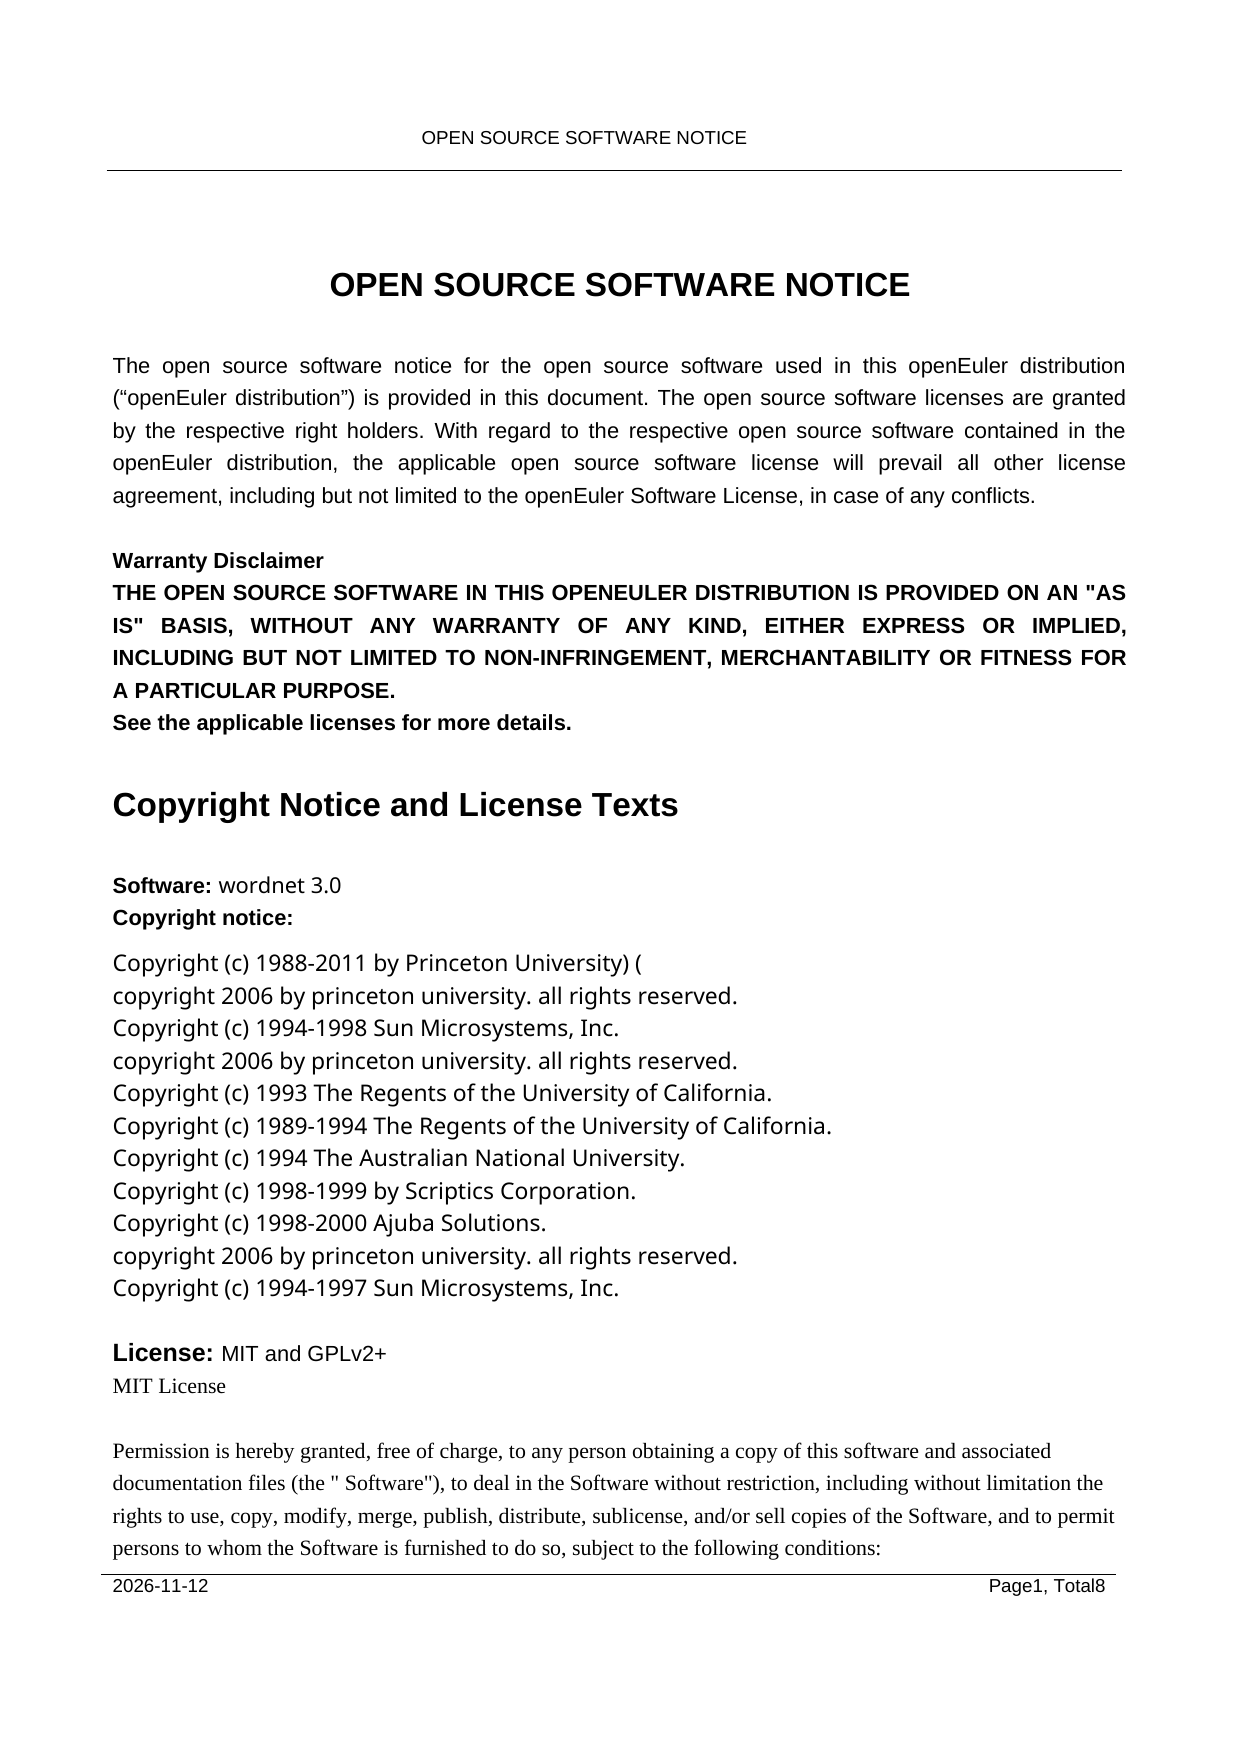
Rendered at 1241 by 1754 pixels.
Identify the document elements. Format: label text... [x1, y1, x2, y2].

text The open source software notice for the open source software used in this openEuler distribution (“openEuler distribution”) is provided in this document. The open source software licenses are granted by the respective right holders. With regard to the respective open source software contained in the openEuler distribution, the applicable open source software license will prevail all other license agreement, including but not limited to the openEuler Software License, in case of any conflicts. [112, 349, 1128, 511]
text Warranty Disclaimer [112, 544, 1128, 576]
title Software: wordnet 3.0 [112, 869, 1128, 901]
text THE OPEN SOURCE SOFTWARE IN THIS OPENEULER DISTRIBUTION IS PROVIDED ON AN "AS IS" BASIS, WITHOUT ANY WARRANTY OF ANY KIND, EITHER EXPRESS OR IMPLIED, INCLUDING BUT NOT LIMITED TO NON-INFRINGEMENT, MERCHANTABILITY OR FITNESS FOR A PARTICULAR PURPOSE. See the applicable licenses for more details. [112, 576, 1128, 739]
text Copyright Notice and License Texts [112, 771, 1128, 836]
text OPEN SOURCE SOFTWARE NOTICE [112, 251, 1128, 316]
text License: MIT and GPLv2+ [112, 1337, 1128, 1369]
text Copyright (c) 1988-2011 by Princeton University) ( copyright 2006 by princeton university. all rights reserved. Copyright (c) 1994-1998 Sun Microsystems, Inc. copyright 2006 by princeton university. all rights reserved. Copyright (c) 1993 The Regents of the University of California. Copyright (c) 1989-1994 The Regents of the University of California. Copyright (c) 1994 The Australian National University. Copyright (c) 1998-1999 by Scriptics Corporation. Copyright (c) 1998-2000 Ajuba Solutions. copyright 2006 by princeton university. all rights reserved. Copyright (c) 1994-1997 Sun Microsystems, Inc. [112, 947, 1128, 1337]
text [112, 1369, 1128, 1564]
text Copyright notice: [112, 901, 1128, 934]
